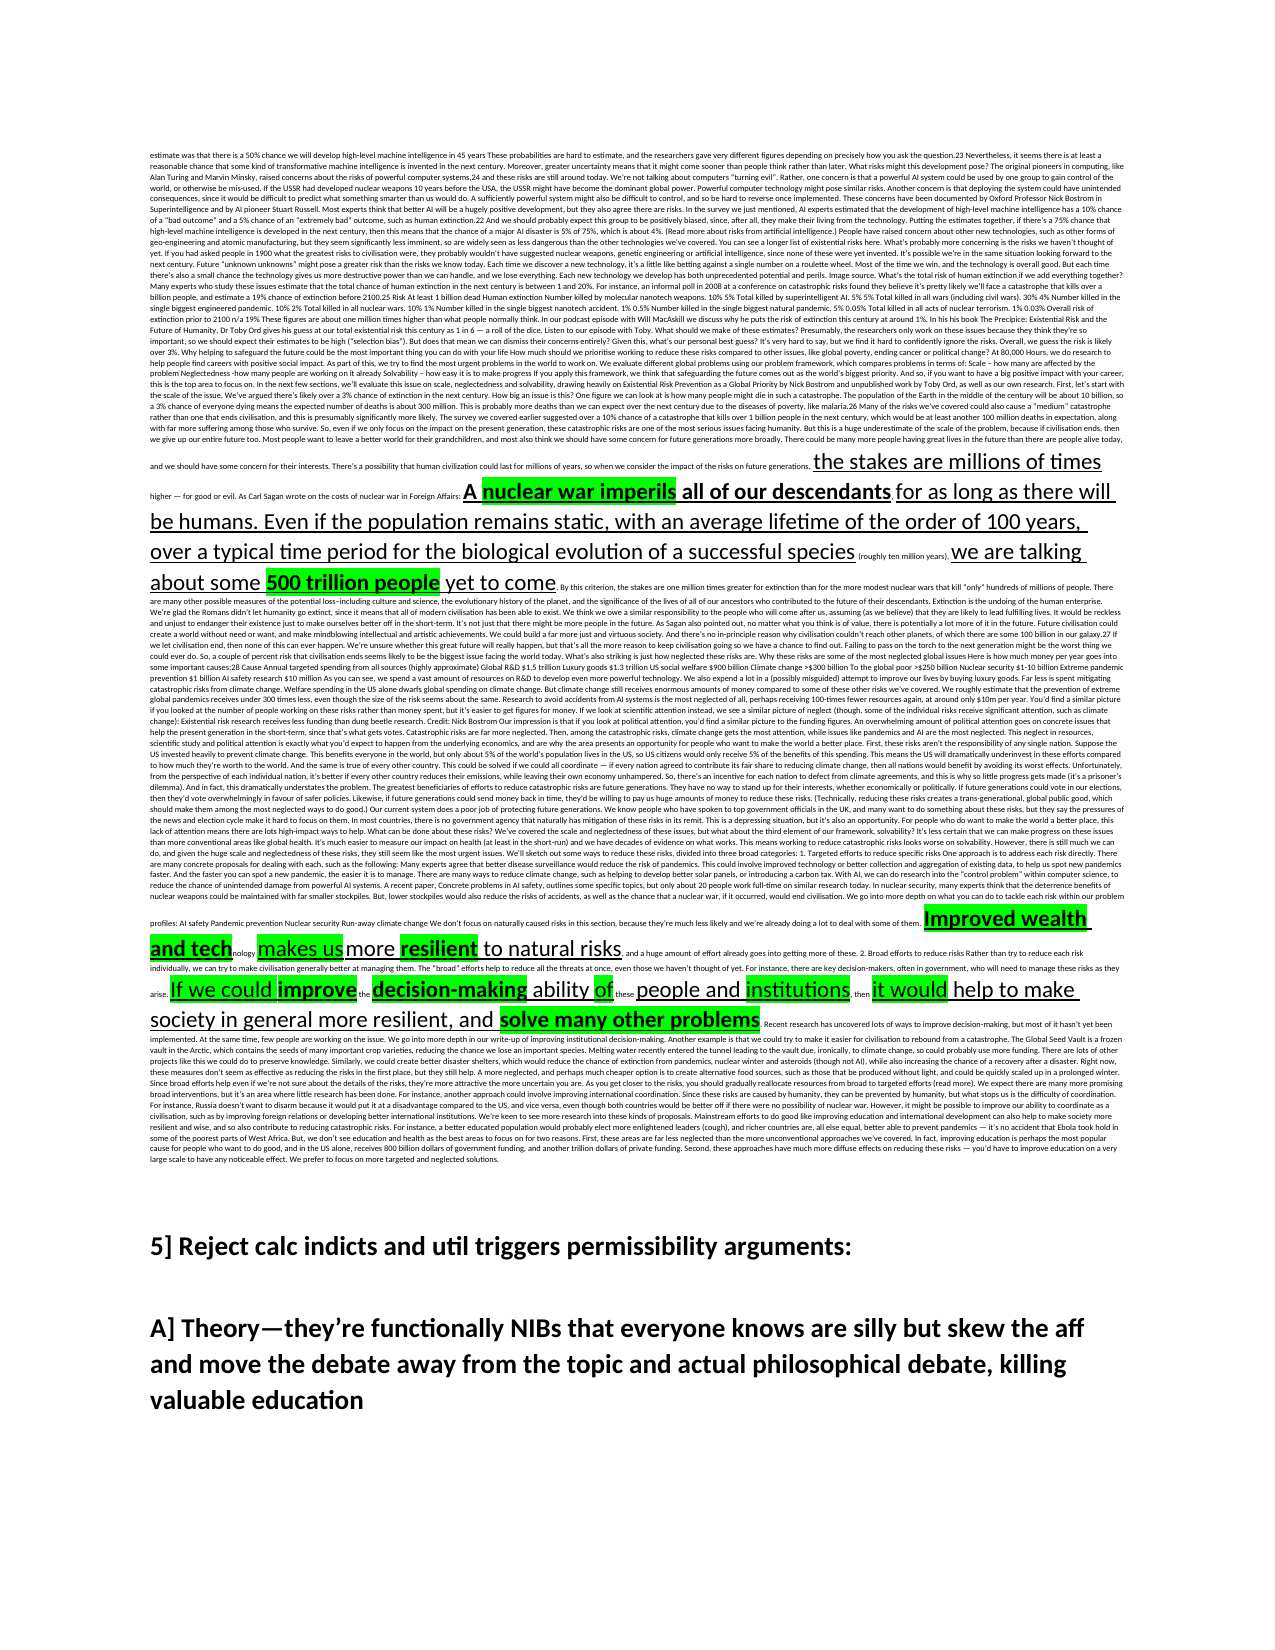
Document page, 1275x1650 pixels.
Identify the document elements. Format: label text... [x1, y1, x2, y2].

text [150, 150, 1125, 1165]
subtitle 5] Reject calc indicts and util triggers permissibility arguments: [150, 1229, 1125, 1262]
subtitle A] Theory—they’re functionally NIBs that everyone knows are silly but skew the aff and move the debate away from the topic and actual philosophical debate, killing valuable education [150, 1312, 1125, 1416]
